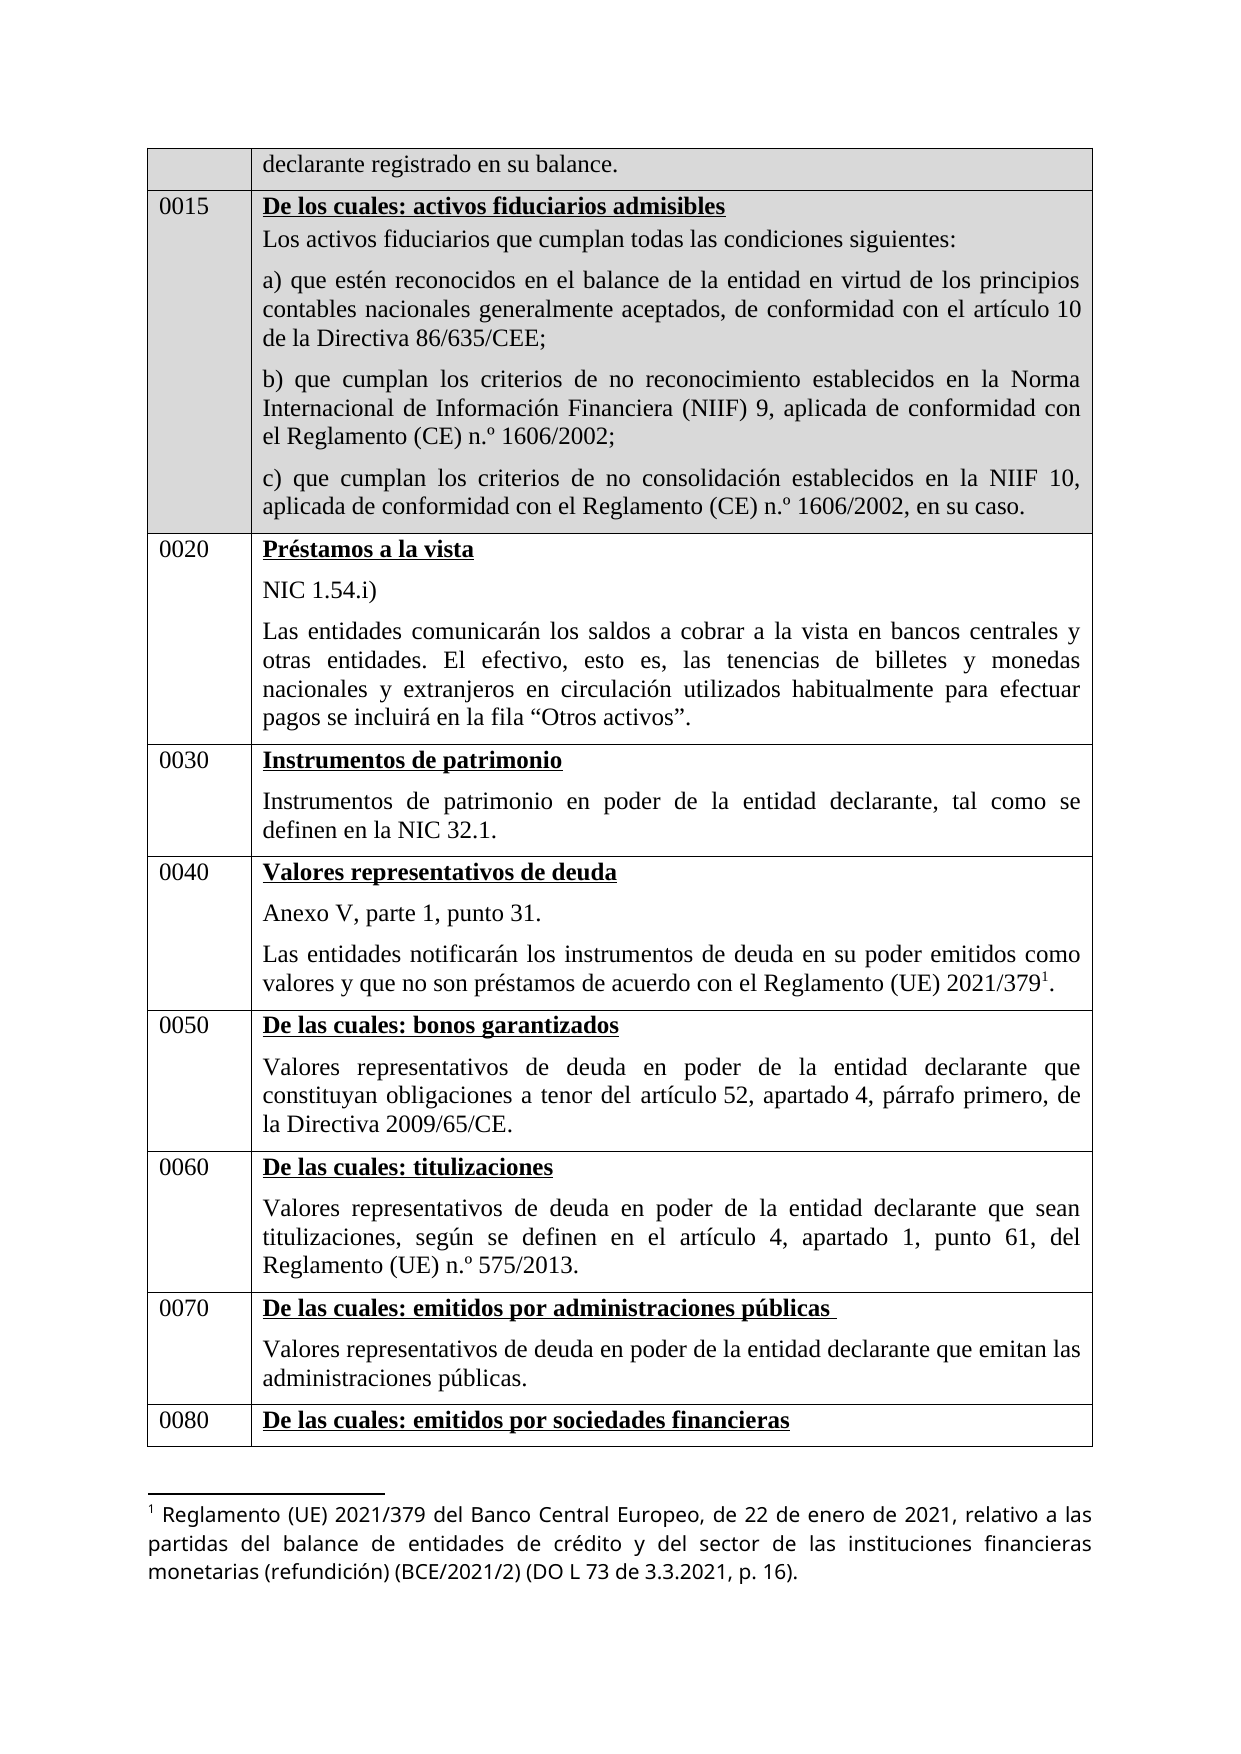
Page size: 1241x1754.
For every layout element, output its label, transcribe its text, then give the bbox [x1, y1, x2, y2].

table_cell De las cuales: bonos garantizados Valores representativos de deuda en poder de la entidad declarante que constituyan obligaciones a tenor del artículo 52, apartado 4, párrafo primero, de la Directiva 2009/65/CE. [252, 1011, 1092, 1151]
table_cell 0070 [148, 1293, 251, 1404]
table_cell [252, 1405, 1092, 1446]
table_cell Préstamos a la vista NIC 1.54.i) Las entidades comunicarán los saldos a cobrar a la vista en bancos centrales y otras entidades. El efectivo, esto es, las tenencias de billetes y monedas nacionales y extranjeros en circulación utilizados habitualmente para efectuar pagos se incluirá en la fila “Otros activos”. [252, 534, 1092, 744]
table_cell Instrumentos de patrimonio Instrumentos de patrimonio en poder de la entidad declarante, tal como se definen en la NIC 32.1. [252, 745, 1092, 856]
table_cell 0015 [148, 191, 251, 533]
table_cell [252, 149, 1092, 190]
table_cell 0040 [148, 857, 251, 1009]
table_cell Valores representativos de deuda Anexo V, parte 1, punto 31. Las entidades notificarán los instrumentos de deuda en su poder emitidos como valores y que no son préstamos de acuerdo con el Reglamento (UE) 2021/379. [252, 857, 1092, 1009]
table_cell 0020 [148, 534, 251, 744]
table_cell 0060 [148, 1152, 251, 1292]
table_cell De las cuales: emitidos por administraciones públicas Valores representativos de deuda en poder de la entidad declarante que emitan las administraciones públicas. [252, 1293, 1092, 1404]
table_cell 0050 [148, 1011, 251, 1151]
table_cell 0030 [148, 745, 251, 856]
table_cell 0010 [148, 149, 251, 190]
table_cell De los cuales: activos fiduciarios admisibles Los activos fiduciarios que cumplan todas las condiciones siguientes: a) que estén reconocidos en el balance de la entidad en virtud de los principios contables nacionales generalmente aceptados, de conformidad con el artículo 10 de la Directiva 86/635/CEE; b) que cumplan los criterios de no reconocimiento establecidos en la Norma Internacional de Información Financiera (NIIF) 9, aplicada de conformidad con el Reglamento (CE) n.º 1606/2002; c) que cumplan los criterios de no consolidación establecidos en la NIIF 10, aplicada de conformidad con el Reglamento (CE) n.º 1606/2002, en su caso. [252, 191, 1092, 533]
table_cell 0080 [148, 1405, 251, 1446]
table_cell De las cuales: titulizaciones Valores representativos de deuda en poder de la entidad declarante que sean titulizaciones, según se definen en el artículo 4, apartado 1, punto 61, del Reglamento (UE) n.º 575/2013. [252, 1152, 1092, 1292]
